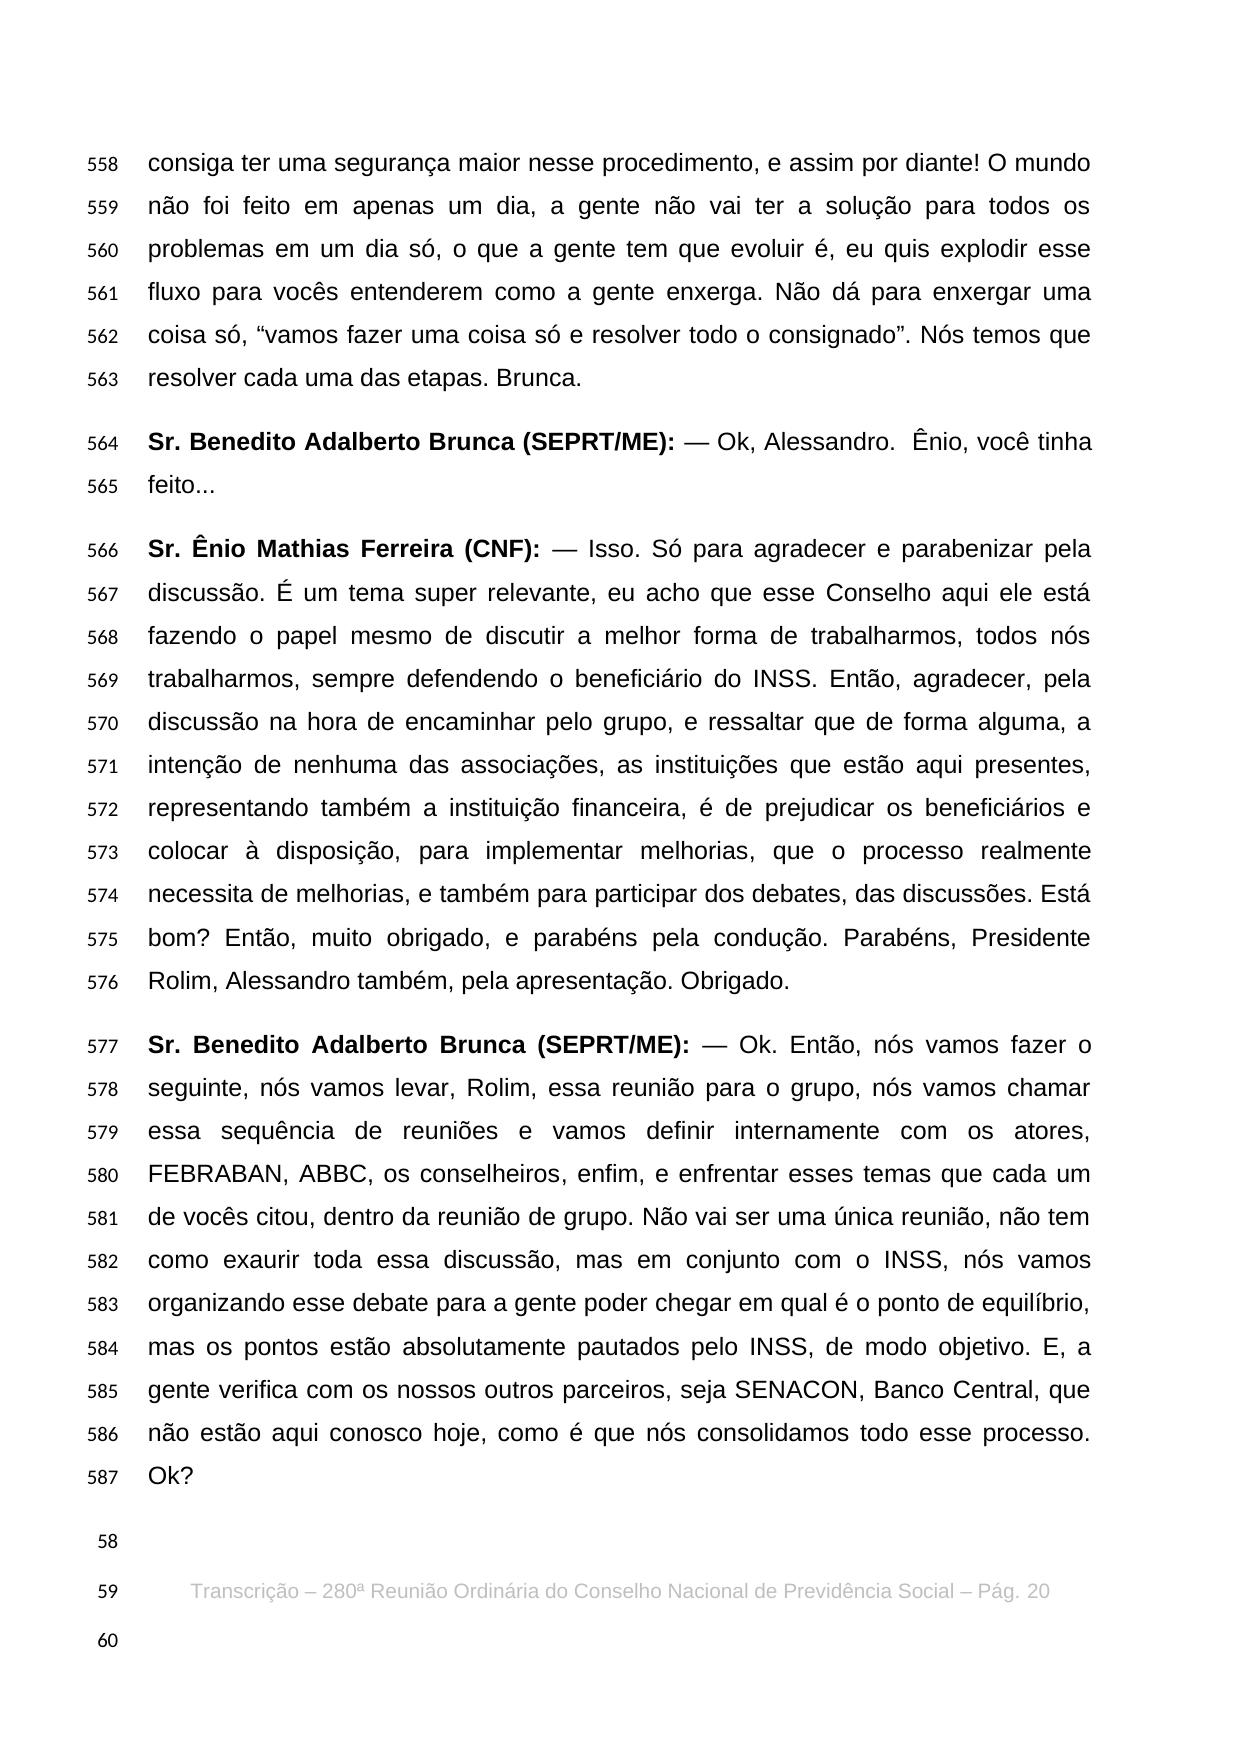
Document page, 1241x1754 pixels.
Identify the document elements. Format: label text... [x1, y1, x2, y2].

text Sr. Ênio Mathias Ferreira (CNF): — Isso. Só para agradecer e parabenizar pela discussão. É um tema super relevante, eu acho que esse Conselho aqui ele está fazendo o papel mesmo de discutir a melhor forma de trabalharmos, todos nós trabalharmos, sempre defendendo o beneficiário do INSS. Então, agradecer, pela discussão na hora de encaminhar pelo grupo, e ressaltar que de forma alguma, a intenção de nenhuma das associações, as instituições que estão aqui presentes, representando também a instituição financeira, é de prejudicar os beneficiários e colocar à disposição, para implementar melhorias, que o processo realmente necessita de melhorias, e também para participar dos debates, das discussões. Está bom? Então, muito obrigado, e parabéns pela condução. Parabéns, Presidente Rolim, Alessandro também, pela apresentação. Obrigado. [148, 534, 1092, 994]
text Sr. Benedito Adalberto Brunca (SEPRT/ME): — Ok. Então, nós vamos fazer o seguinte, nós vamos levar, Rolim, essa reunião para o grupo, nós vamos chamar essa sequência de reuniões e vamos definir internamente com os atores, FEBRABAN, ABBC, os conselheiros, enfim, e enfrentar esses temas que cada um de vocês citou, dentro da reunião de grupo. Não vai ser uma única reunião, não tem como exaurir toda essa discussão, mas em conjunto com o INSS, nós vamos organizando esse debate para a gente poder chegar em qual é o ponto de equilíbrio, mas os pontos estão absolutamente pautados pelo INSS, de modo objetivo. E, a gente verifica com os nossos outros parceiros, seja SENACON, Banco Central, que não estão aqui conosco hoje, como é que nós consolidamos todo esse processo. Ok? [148, 1029, 1092, 1489]
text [148, 148, 1092, 392]
text Sr. Benedito Adalberto Brunca (SEPRT/ME): — Ok, Alessandro. Ênio, você tinha feito... [148, 427, 1092, 499]
